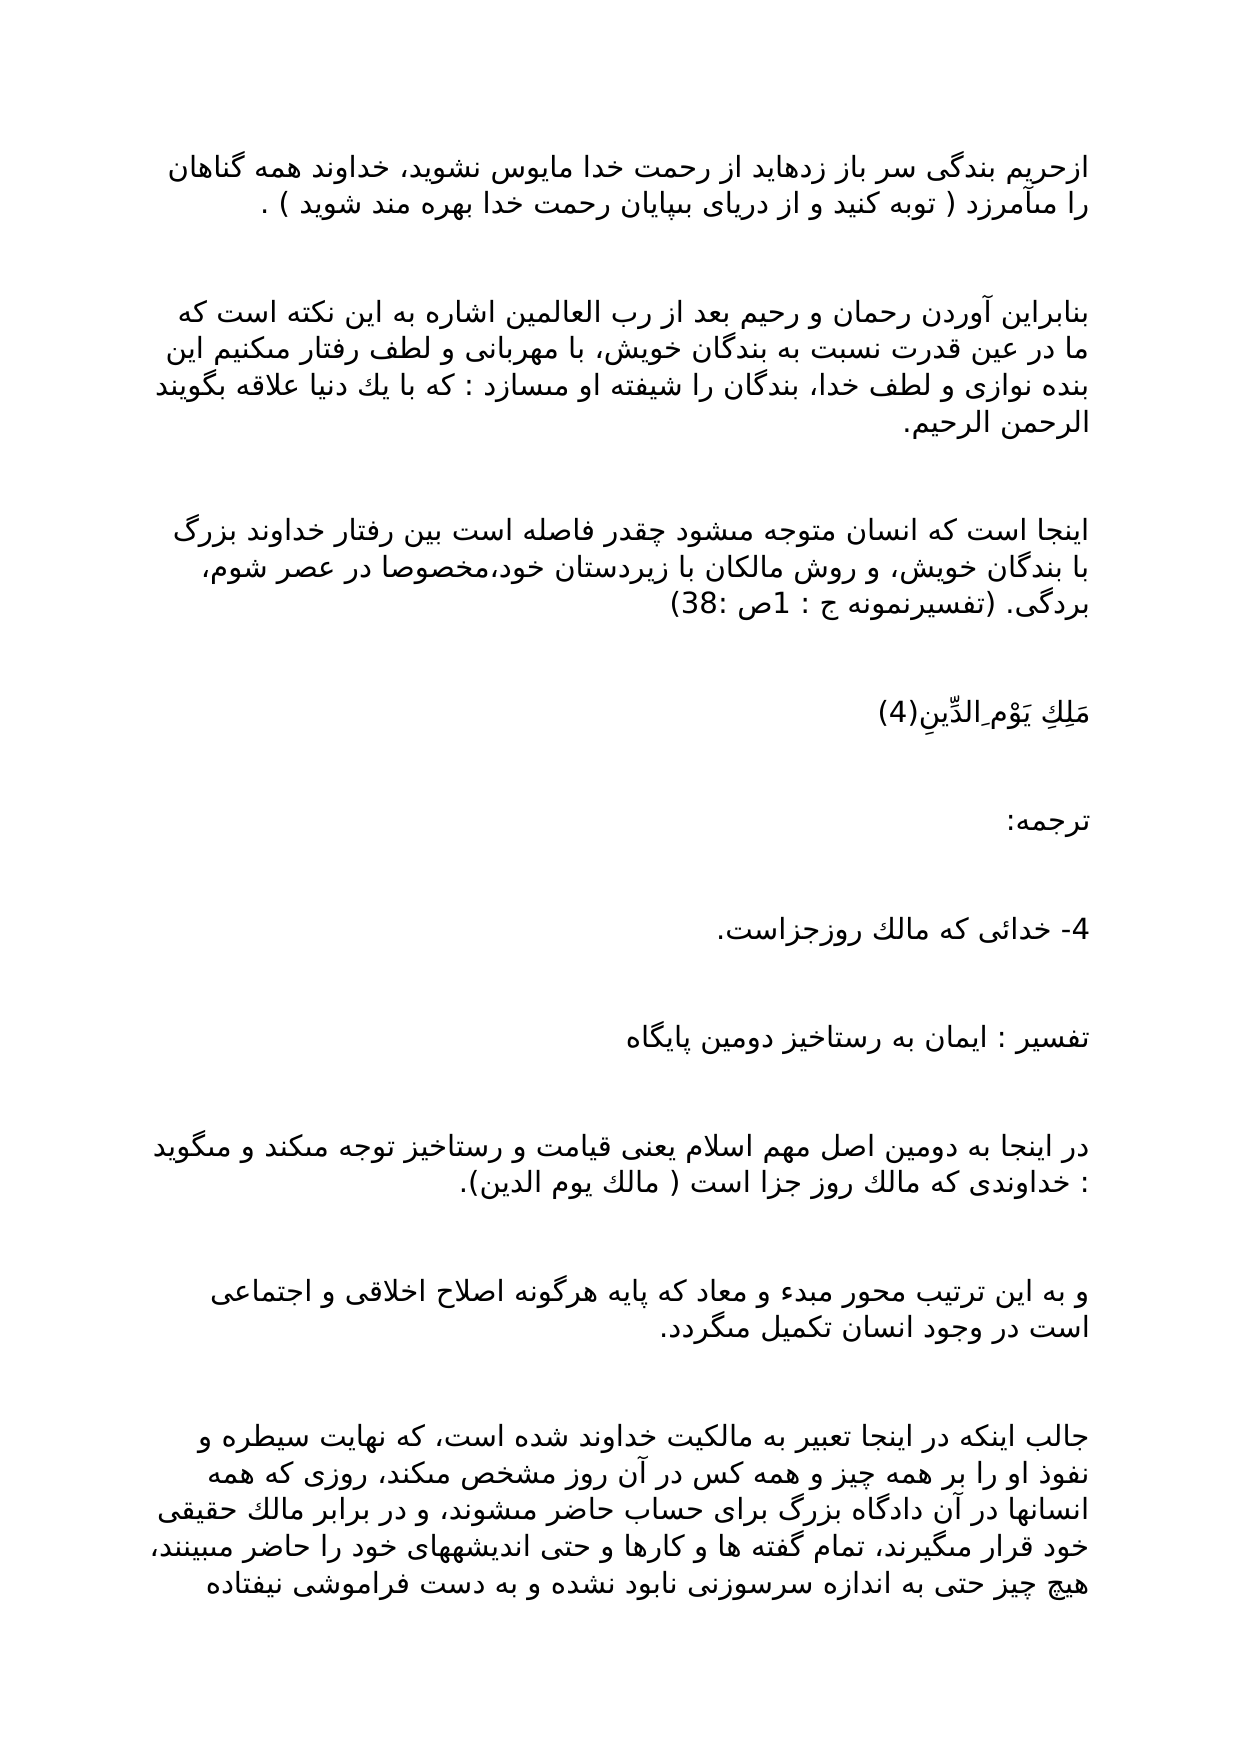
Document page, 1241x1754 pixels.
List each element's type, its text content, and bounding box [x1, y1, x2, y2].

text بنابراين آوردن رحمان و رحيم بعد از رب العالمين اشاره به اين نكته است كه ما در عين قدرت نسبت به بندگان خويش، با مهربانى و لطف رفتار مى‏كنيم اين بنده ‏نوازى و لطف خدا، بندگان را شيفته او مى‏سازد : كه با يك دنيا علاقه بگويند الرحمن الرحيم. [148, 295, 1090, 439]
text مَلِكِ يَوْم ِالدِّينِ‏(4) [148, 695, 1090, 729]
text و به اين ترتيب محور مبدء و معاد كه پايه هرگونه اصلاح اخلاقى و اجتماعى است در وجود انسان تكميل مى‏گردد. [148, 1274, 1090, 1345]
text اينجا است كه انسان متوجه مى‏شود چقدر فاصله است بين رفتار خداوند بزرگ با بندگان خويش، و روش مالكان با زيردستان خود،مخصوصا در عصر شوم، بردگى. (تفسيرنمونه ج : 1ص :38) [148, 513, 1090, 621]
text در اينجا به دومين اصل مهم اسلام يعنى قيامت و رستاخيز توجه مى‏كند و مى‏گويد : خداوندى كه مالك روز جزا است ( مالك يوم الدين). [148, 1129, 1090, 1200]
text تفسير : ايمان به رستاخيز دومين پايگاه [148, 1021, 1090, 1054]
text ترجمه: [148, 804, 1090, 838]
text 4- خدائى كه مالك روزجزاست. [148, 912, 1090, 946]
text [148, 1419, 1090, 1600]
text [148, 150, 1090, 221]
